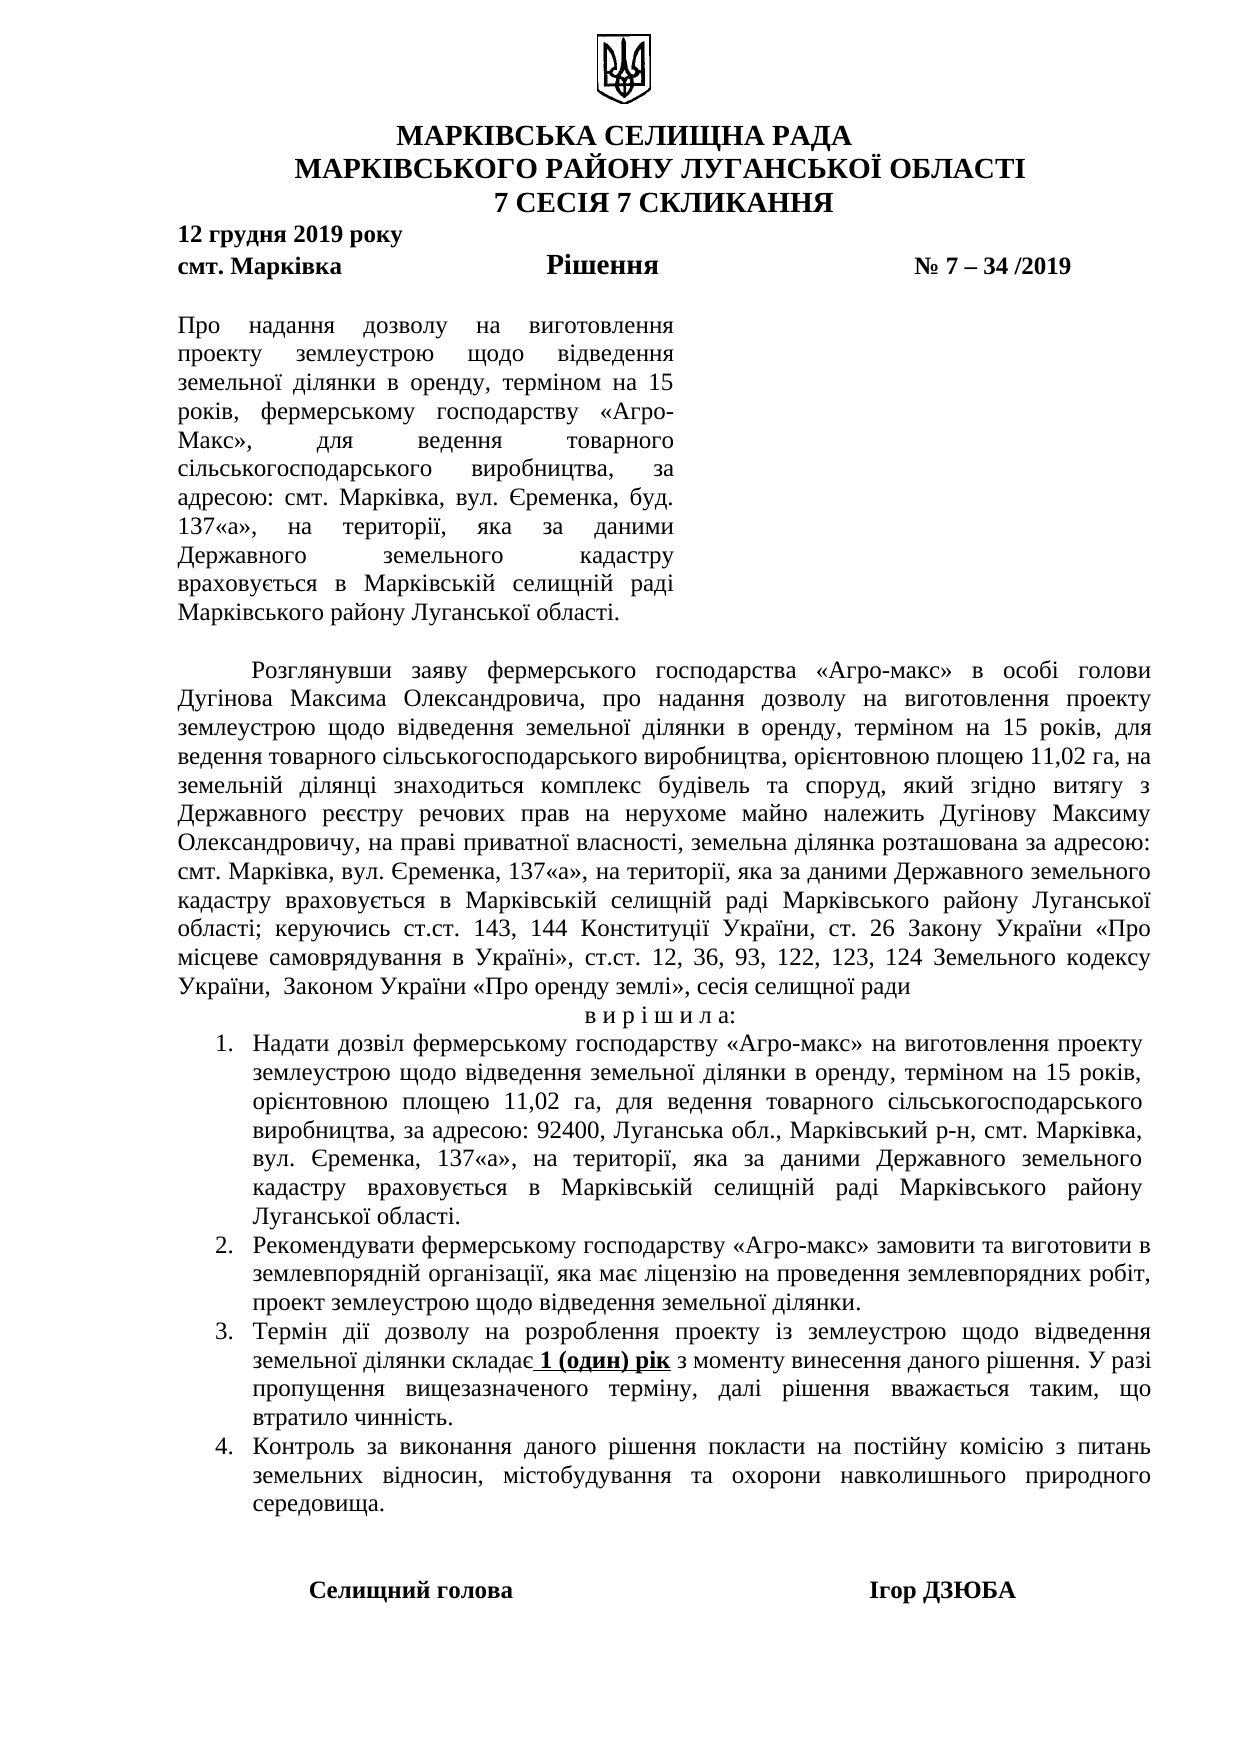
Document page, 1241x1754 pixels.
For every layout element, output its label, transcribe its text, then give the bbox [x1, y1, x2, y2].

text 12 грудня 2019 року [177, 219, 1143, 247]
list Контроль за виконання даного рішення покласти на постійну комісію з питань земельних відносин, містобудування та охорони навколишнього природного середовища. [215, 1431, 1152, 1517]
list Надати дозвіл фермерському господарству «Агро-макс» на виготовлення проекту землеустрою щодо відведення земельної ділянки в оренду, терміном на 15 років, орієнтовною площею 11,02 га, для ведення товарного сільськогосподарського виробництва, за адресою: 92400, Луганська обл., Марківський р-н, смт. Марківка, вул. Єременка, 137«а», на території, яка за даними Державного земельного кадастру враховується в Марківській селищній раді Марківського району Луганської області. [215, 1028, 1143, 1230]
list Селищний голова Ігор ДЗЮБА [177, 1575, 1152, 1603]
text смт. Марківка Рішення № 7 – 34 /2019 [177, 247, 1143, 281]
picture [597, 34, 651, 104]
text Розглянувши заяву фермерського господарства «Агро-макс» в особі голови Дугінова Максима Олександровича, про надання дозволу на виготовлення проекту землеустрою щодо відведення земельної ділянки в оренду, терміном на 15 років, для ведення товарного сільськогосподарського виробництва, орієнтовною площею 11,02 га, на земельній ділянці знаходиться комплекс будівель та споруд, який згідно витягу з Державного реєстру речових прав на нерухоме майно належить Дугінову Максиму Олександровичу, на праві приватної власності, земельна ділянка розташована за адресою: смт. Марківка, вул. Єременка, 137«а», на території, яка за даними Державного земельного кадастру враховується в Марківській селищній раді Марківського району Луганської області; керуючись ст.ст. 143, 144 Конституції України, ст. 26 Закону України «Про місцеве самоврядування в Україні», ст.ст. 12, 36, 93, 122, 123, 124 Земельного кодексу України, Законом України «Про оренду землі», сесія селищної ради [177, 655, 1152, 1000]
list Термін дії дозволу на розроблення проекту із землеустрою щодо відведення земельної ділянки складає 1 (один) рік з моменту винесення даного рішення. У разі пропущення вищезазначеного терміну, далі рішення вважається таким, що втратило чинність. [215, 1316, 1152, 1431]
table_header Про надання дозволу на виготовлення проекту землеустрою щодо відведення земельної ділянки в оренду, терміном на 15 років, фермерському господарству «Агро-Макс», для ведення товарного сільськогосподарського виробництва, за адресою: смт. Марківка, вул. Єременка, буд. 137«а», на території, яка за даними Державного земельного кадастру враховується в Марківській селищній раді Марківського району Луганської області. [166, 310, 694, 626]
list Рекомендувати фермерському господарству «Агро-макс» замовити та виготовити в землевпорядній організації, яка має ліцензію на проведення землевпорядних робіт, проект землеустрою щодо відведення земельної ділянки. [215, 1230, 1152, 1316]
text 7 СЕСІЯ 7 СКЛИКАННЯ [177, 185, 1143, 219]
text в и р і ш и л а: [177, 1000, 1143, 1028]
subtitle МАРКІВСЬКОГО РАЙОНУ ЛУГАНСЬКОЇ ОБЛАСТІ [177, 152, 1143, 185]
subtitle МАРКІВСЬКА СЕЛИЩНА РАДА [177, 118, 1143, 152]
